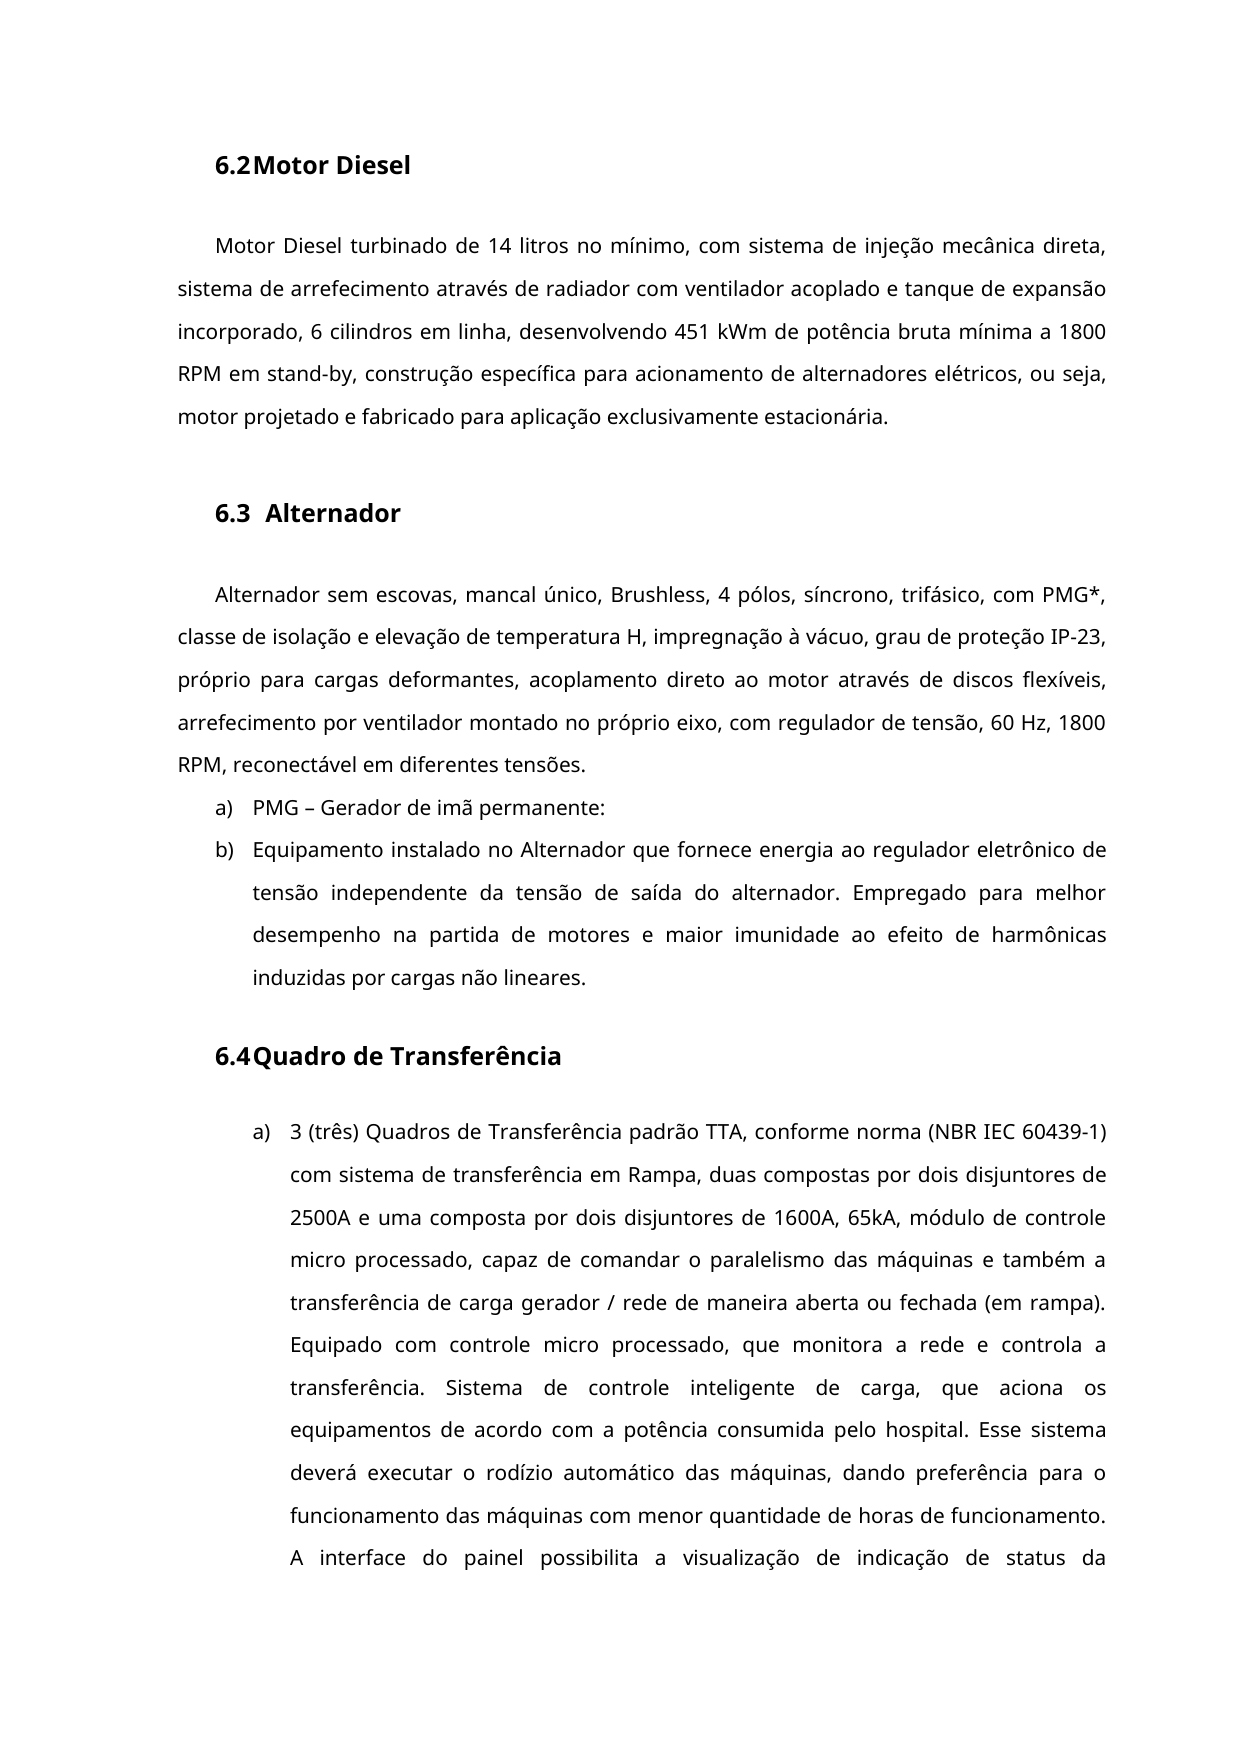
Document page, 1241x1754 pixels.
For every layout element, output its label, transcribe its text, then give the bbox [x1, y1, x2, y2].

subtitle Motor Diesel [215, 148, 1107, 182]
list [252, 1117, 1107, 1572]
list PMG – Gerador de imã permanente: [215, 793, 1107, 821]
text Motor Diesel turbinado de 14 litros no mínimo, com sistema de injeção mecânica direta, sistema de arrefecimento através de radiador com ventilador acoplado e tanque de expansão incorporado, 6 cilindros em linha, desenvolvendo 451 kWm de potência bruta mínima a 1800 RPM em stand-by, construção específica para acionamento de alternadores elétricos, ou seja, motor projetado e fabricado para aplicação exclusivamente estacionária. [177, 232, 1107, 431]
text Alternador sem escovas, mancal único, Brushless, 4 pólos, síncrono, trifásico, com PMG*, classe de isolação e elevação de temperatura H, impregnação à vácuo, grau de proteção IP-23, próprio para cargas deformantes, acoplamento direto ao motor através de discos flexíveis, arrefecimento por ventilador montado no próprio eixo, com regulador de tensão, 60 Hz, 1800 RPM, reconectável em diferentes tensões. [177, 580, 1107, 779]
subtitle Quadro de Transferência [215, 1039, 1107, 1073]
list Equipamento instalado no Alternador que fornece energia ao regulador eletrônico de tensão independente da tensão de saída do alternador. Empregado para melhor desempenho na partida de motores e maior imunidade ao efeito de harmônicas induzidas por cargas não lineares. [215, 835, 1107, 992]
subtitle Alternador [215, 496, 1107, 530]
